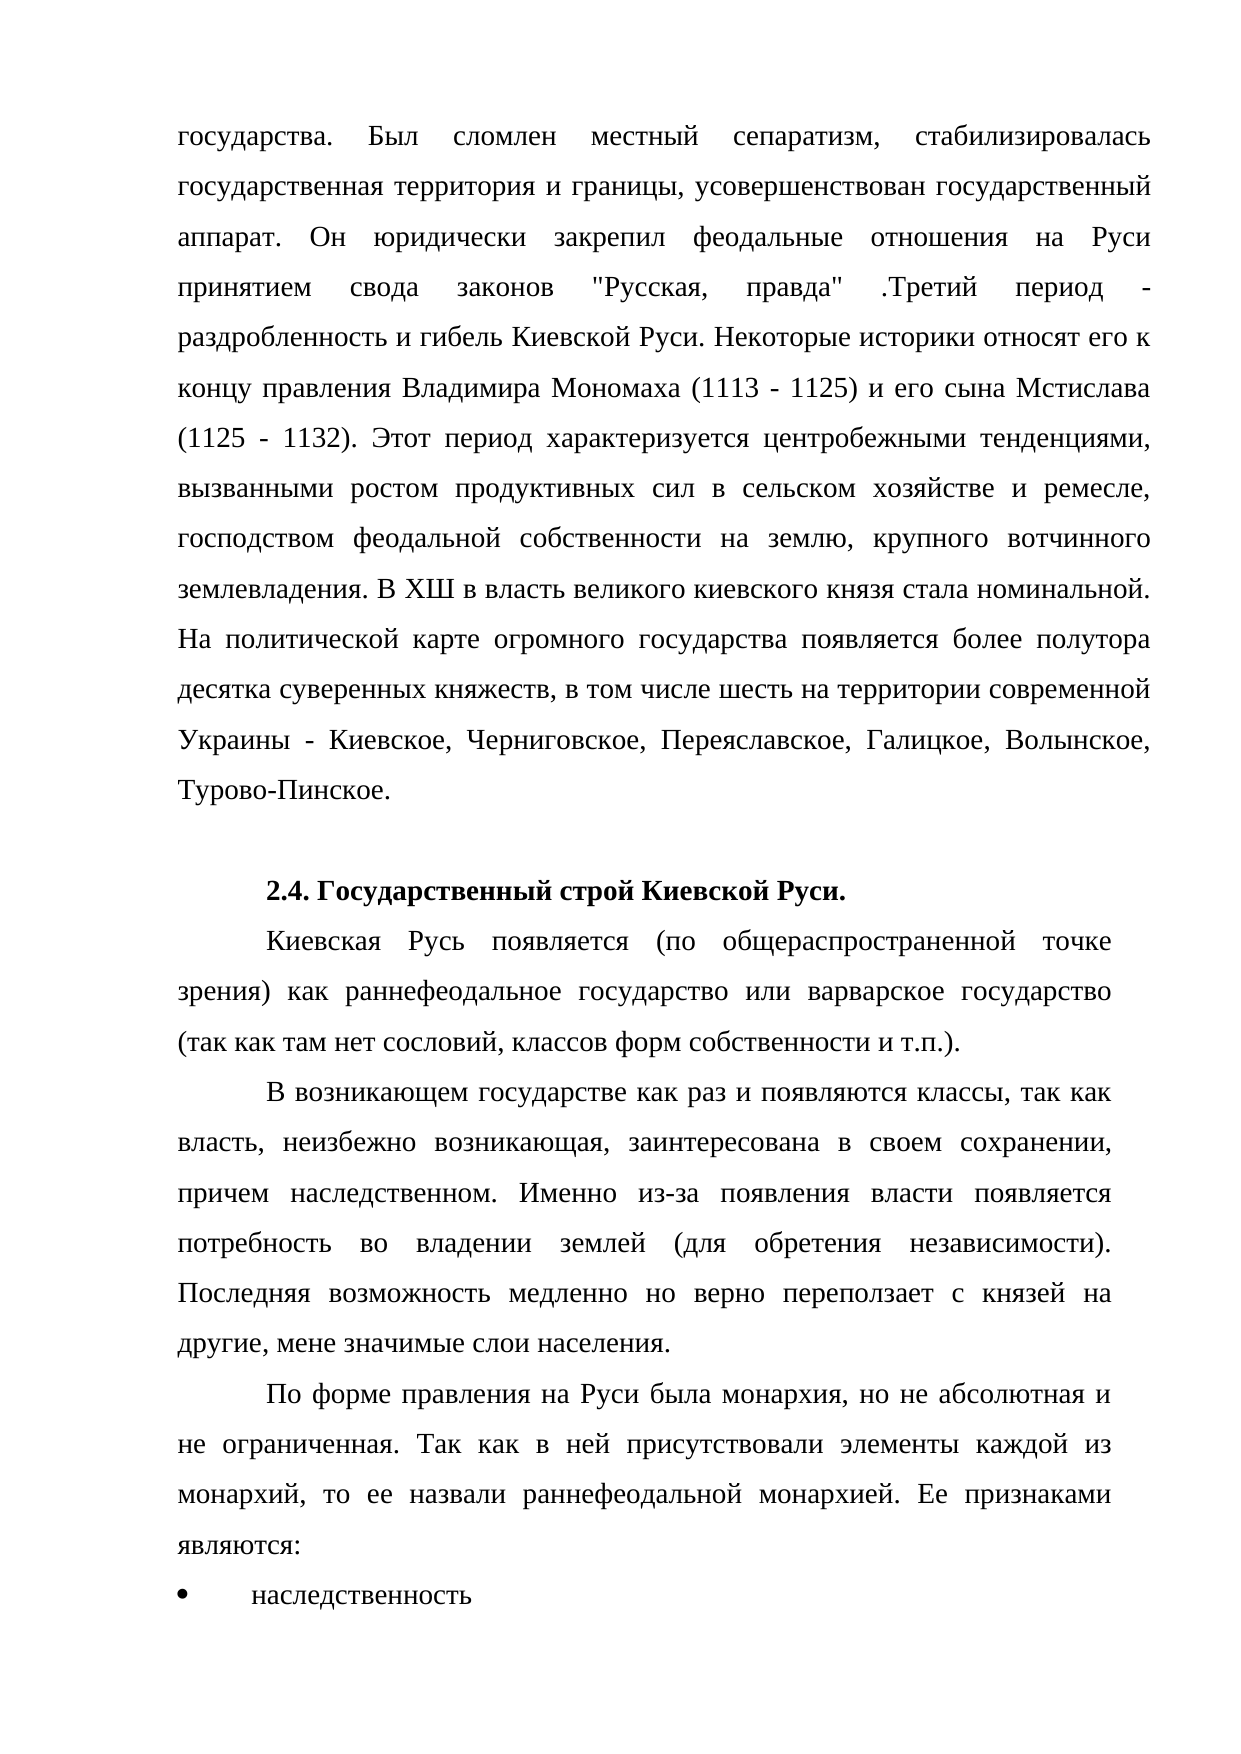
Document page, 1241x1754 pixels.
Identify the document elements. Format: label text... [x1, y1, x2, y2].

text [177, 118, 1152, 806]
text Киевская Русь появляется (по общераспространенной точке зрения) как раннефеодальное государство или варварское государство (так как там нет сословий, классов форм собственности и т.п.). [177, 923, 1113, 1057]
text По форме правления на Руси была монархия, но не абсолютная и не ограниченная. Так как в ней присутствовали элементы каждой из монархий, то ее назвали раннефеодальной монархией. Ее признаками являются: [177, 1376, 1113, 1560]
text 2.4. Государственный строй Киевской Руси. [177, 873, 1113, 906]
list наследственность [177, 1577, 1113, 1611]
text В возникающем государстве как раз и появляются классы, так как власть, неизбежно возникающая, заинтересована в своем сохранении, причем наследственном. Именно из-за появления власти появляется потребность во владении землей (для обретения независимости). Последняя возможность медленно но верно переползает с князей на другие, мене значимые слои населения. [177, 1074, 1113, 1359]
